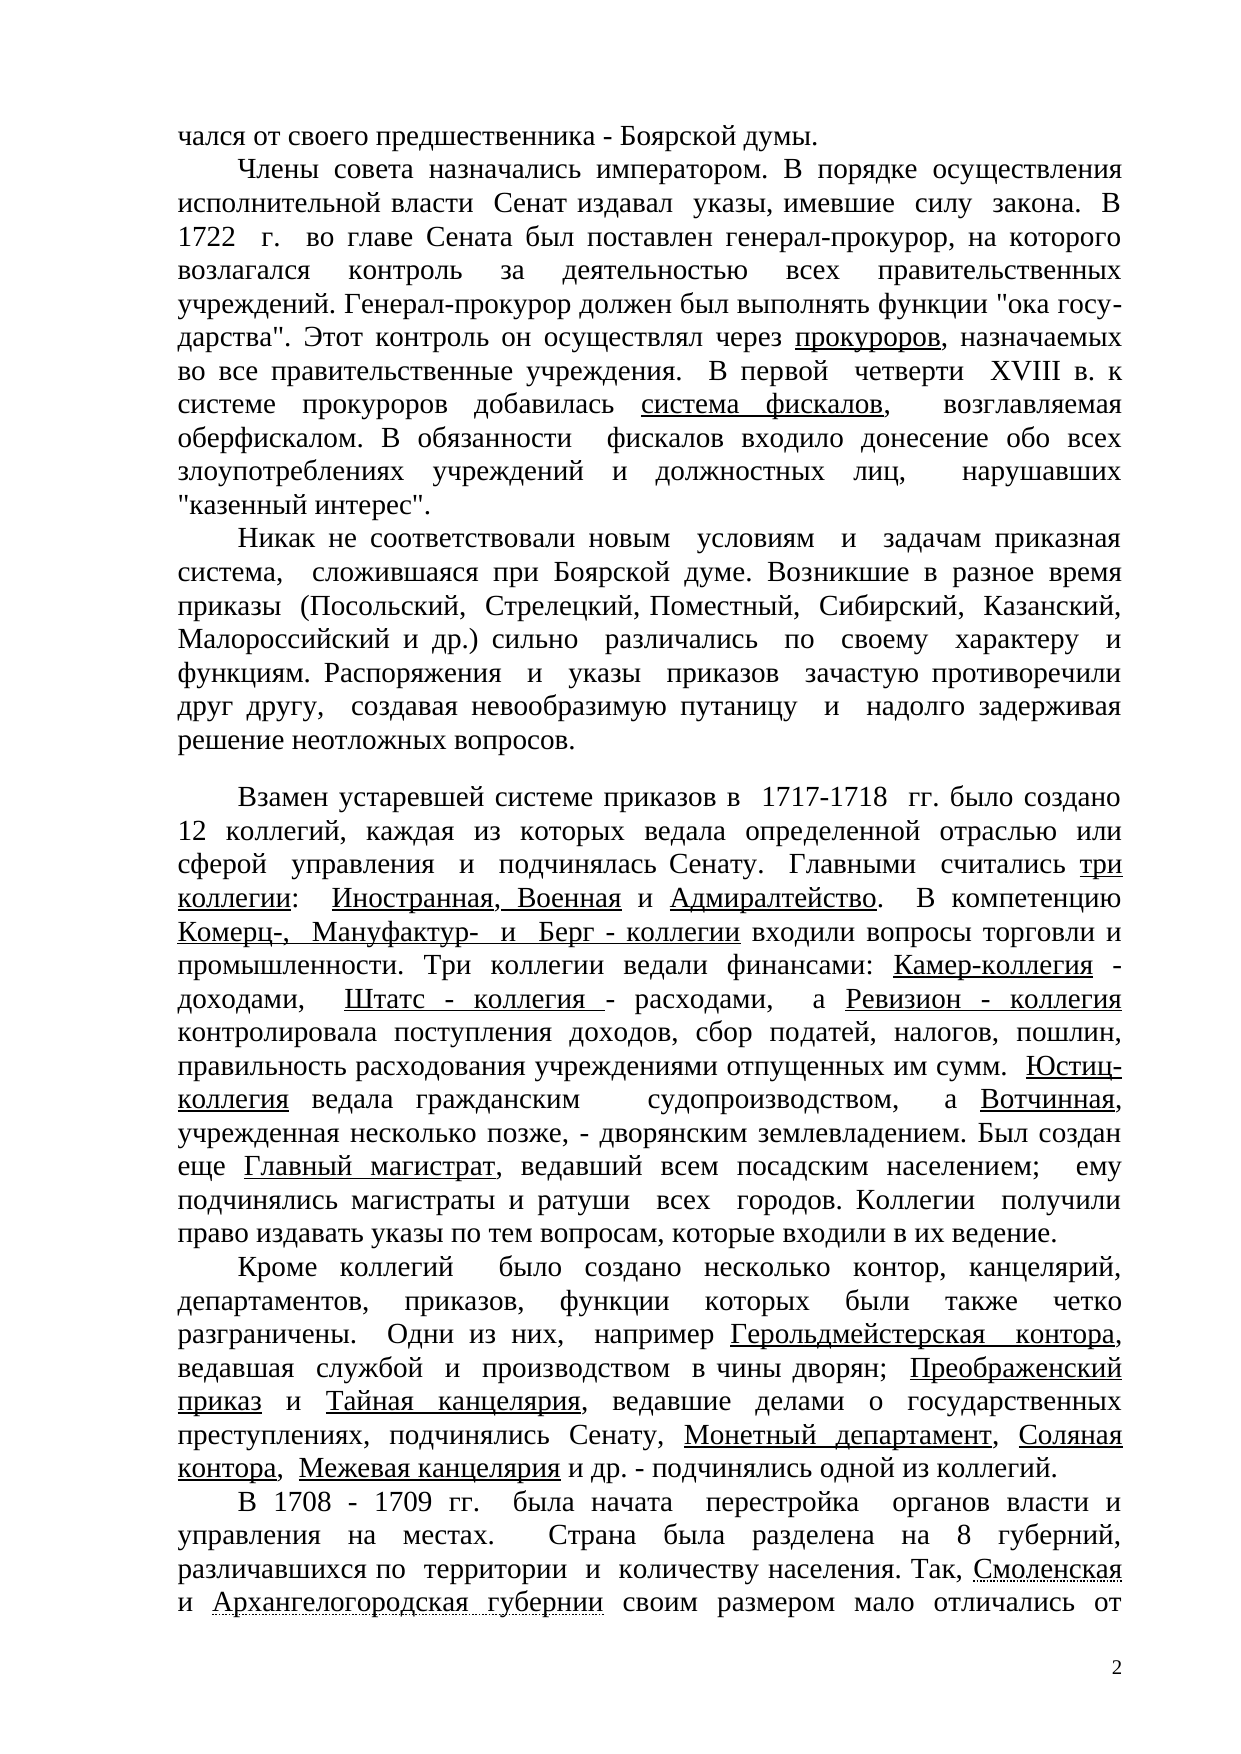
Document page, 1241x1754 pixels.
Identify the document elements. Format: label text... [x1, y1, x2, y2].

text Кроме коллегий было создано несколько контор, канцелярий, департаментов, приказов, функции которых были также четко разграничены. Одни из них, например Герольдмейстерская контора, ведавшая службой и производством в чины дворян; Преображенский приказ и Тайная канцелярия, ведавшие делами о государственных преступлениях, подчинялись Сенату, Монетный департамент, Соляная контора, Межевая канцелярия и др. - подчинялись одной из коллегий. [177, 1249, 1122, 1484]
text Взамен устаревшей системе приказов в 1717-1718 гг. было создано 12 коллегий, каждая из которых ведала определенной отраслью или сферой управления и подчинялась Сенату. Главными считались три коллегии: Иностранная, Военная и Адмиралтейство. В компетенцию Комерц-, Мануфактур- и Берг - коллегии входили вопросы торговли и промышленности. Три коллегии ведали финансами: Камер-коллегия - доходами, Штатс - коллегия - расходами, а Ревизион - коллегия контролировала поступления доходов, сбор податей, налогов, пошлин, правильность расходования учреждениями отпущенных им сумм. Юстиц-коллегия ведала гражданским судопроизводством, а Вотчинная, учрежденная несколько позже, - дворянским землевладением. Был создан еще Главный магистрат, ведавший всем посадским населением; ему подчинялись магистраты и ратуши всех городов. Коллегии получили право издавать указы по тем вопросам, которые входили в их ведение. [177, 779, 1122, 1249]
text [177, 118, 1122, 152]
text Никак не соответствовали новым условиям и задачам приказная система, сложившаяся при Боярской думе. Возникшие в разное время приказы (Посольский, Стрелецкий, Поместный, Сибирский, Казанский, Малороссийский и др.) сильно различались по своему характеру и функциям. Распоряжения и указы приказов зачастую противоречили друг другу, создавая невообразимую путаницу и надолго задерживая решение неотложных вопросов. [177, 521, 1122, 755]
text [177, 1484, 1122, 1618]
text Члены совета назначались императором. В порядке осуществления исполнительной власти Сенат издавал указы, имевшие силу закона. В 1722 г. во главе Сената был поставлен генерал-прокурор, на которого возлагался контроль за деятельностью всех правительственных учреждений. Генерал-прокурор должен был выполнять функции "ока государства". Этот контроль он осуществлял через прокуроров, назначаемых во все правительственные учреждения. В первой четверти XVIII в. к системе прокуроров добавилась система фискалов, возглавляемая оберфискалом. В обязанности фискалов входило донесение обо всех злоупотреблениях учреждений и должностных лиц, нарушавших "казенный интерес". [177, 152, 1122, 521]
